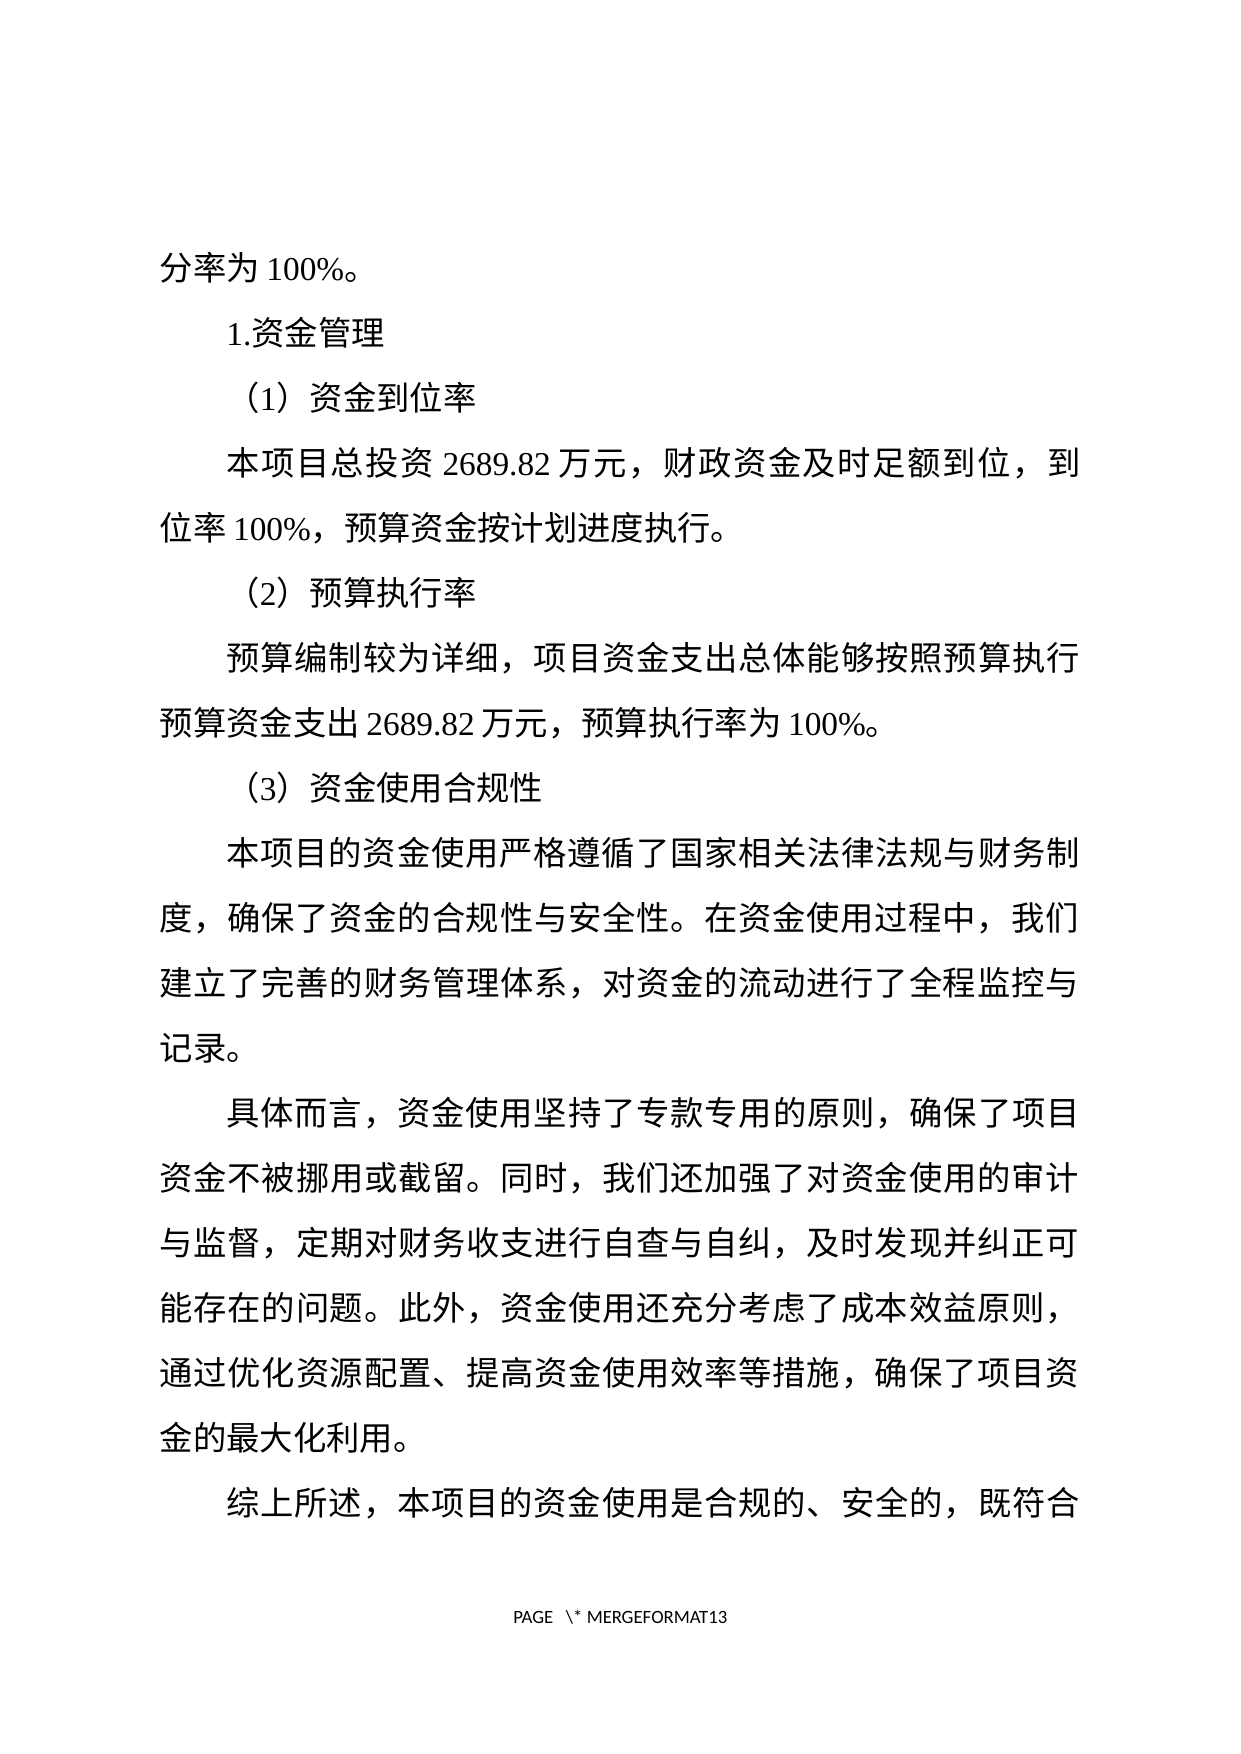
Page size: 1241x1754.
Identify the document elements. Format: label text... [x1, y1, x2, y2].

text （3）资金使用合规性 [159, 753, 1081, 818]
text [159, 1468, 1081, 1533]
text 具体而言，资金使用坚持了专款专用的原则，确保了项目资金不被挪用或截留。同时，我们还加强了对资金使用的审计与监督，定期对财务收支进行自查与自纠，及时发现并纠正可能存在的问题。此外，资金使用还充分考虑了成本效益原则，通过优化资源配置、提高资金使用效率等措施，确保了项目资金的最大化利用。 [159, 1078, 1081, 1468]
text 预算编制较为详细，项目资金支出总体能够按照预算执行，预算资金支出2689.82万元，预算执行率为100%。 [159, 623, 1081, 753]
text （2）预算执行率 [159, 558, 1081, 623]
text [159, 233, 1081, 298]
text 本项目总投资2689.82万元，财政资金及时足额到位，到位率100%，预算资金按计划进度执行。 [159, 428, 1081, 558]
text 本项目的资金使用严格遵循了国家相关法律法规与财务制度，确保了资金的合规性与安全性。在资金使用过程中，我们建立了完善的财务管理体系，对资金的流动进行了全程监控与记录。 [159, 818, 1081, 1078]
text 1.资金管理 [159, 298, 1081, 363]
text （1）资金到位率 [159, 363, 1081, 428]
